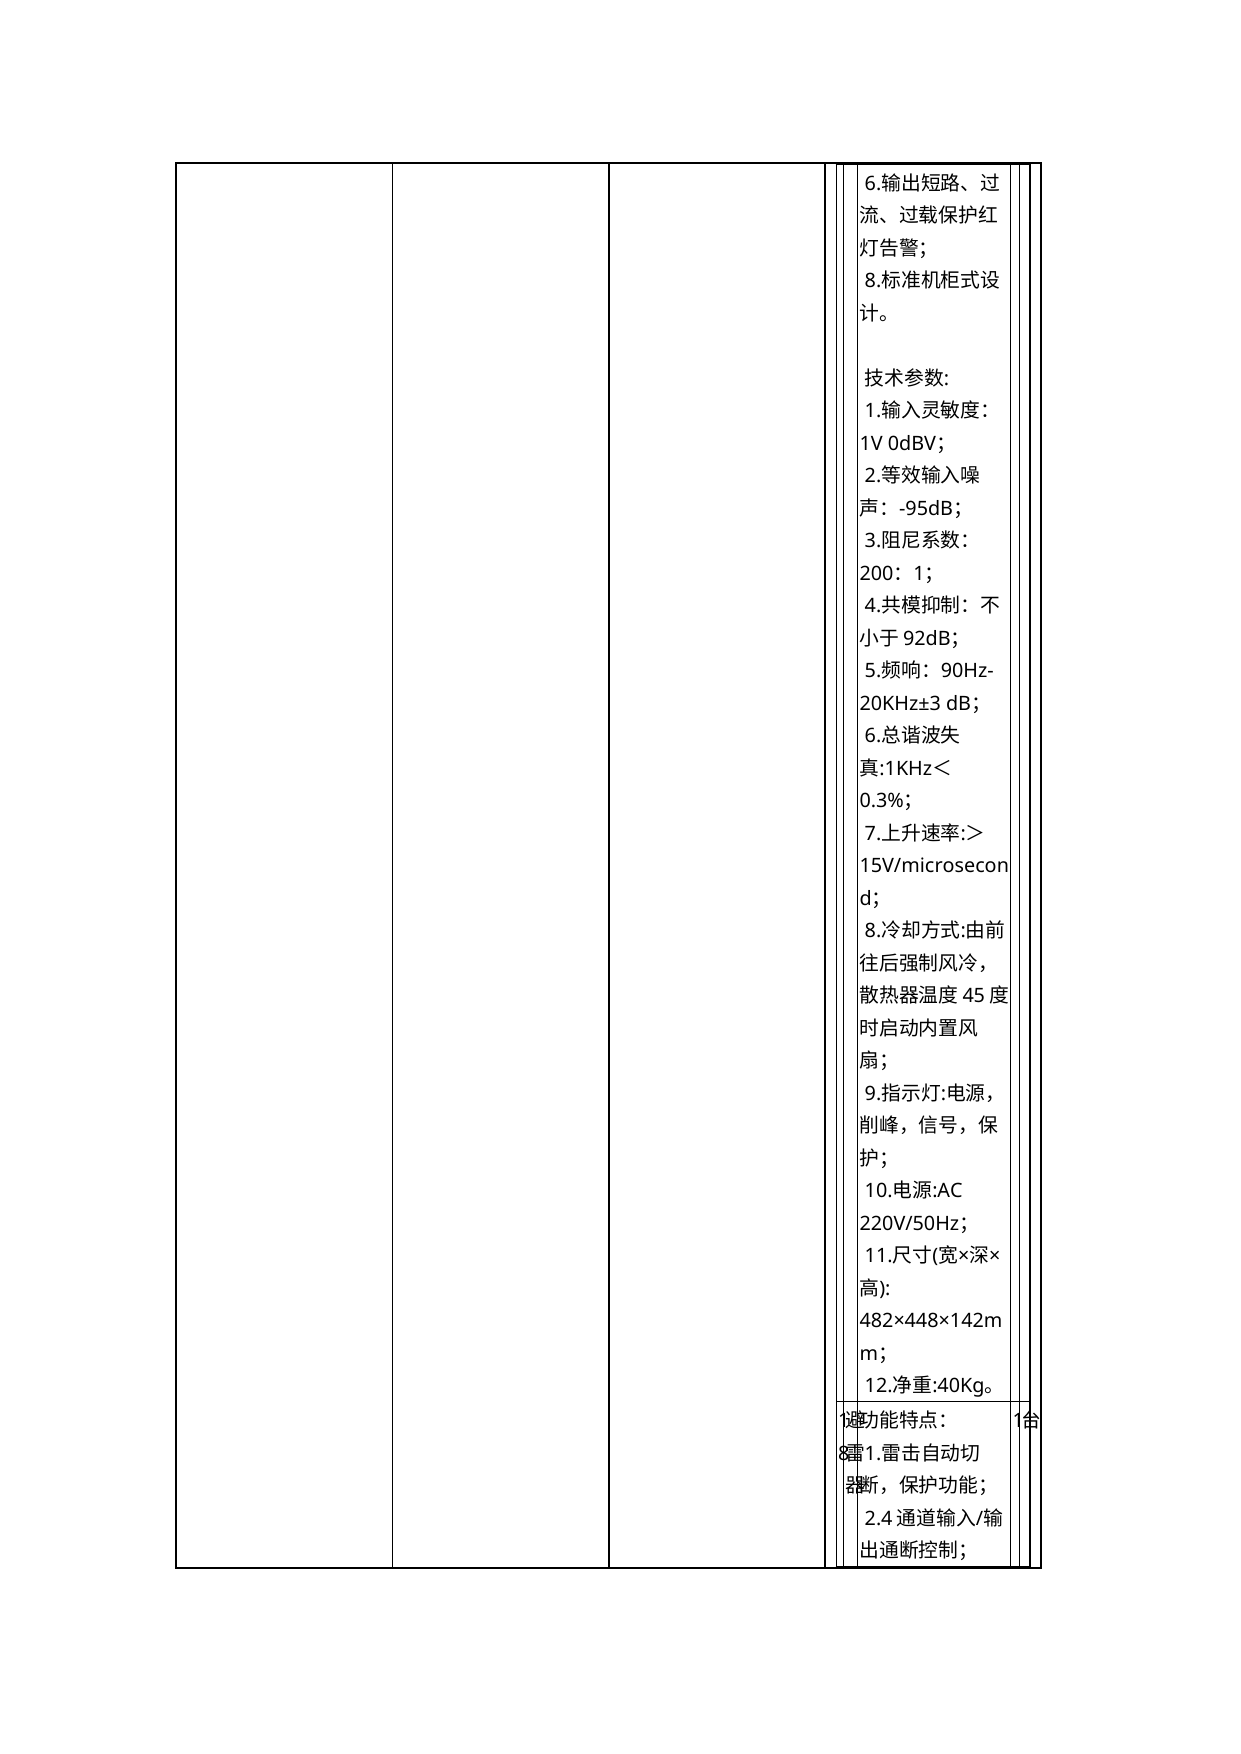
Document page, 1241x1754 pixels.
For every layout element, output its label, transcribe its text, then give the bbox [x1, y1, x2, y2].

table_cell [1011, 165, 1019, 1401]
table_cell [858, 1402, 1010, 1566]
table_cell [858, 165, 1010, 1401]
table_cell 1 [610, 164, 824, 1567]
table_cell [844, 165, 857, 1401]
table_cell [1020, 165, 1029, 1401]
table_cell [1031, 164, 1040, 1567]
table_cell [837, 165, 843, 1401]
table_cell [844, 1459, 857, 1566]
table_cell [1020, 1402, 1029, 1566]
table_cell ★ [177, 164, 392, 1567]
table_cell [837, 1402, 843, 1566]
table_cell [844, 1402, 857, 1447]
table_cell [1011, 1402, 1019, 1566]
table_cell 1 [393, 164, 608, 1567]
table_cell [826, 164, 836, 1567]
